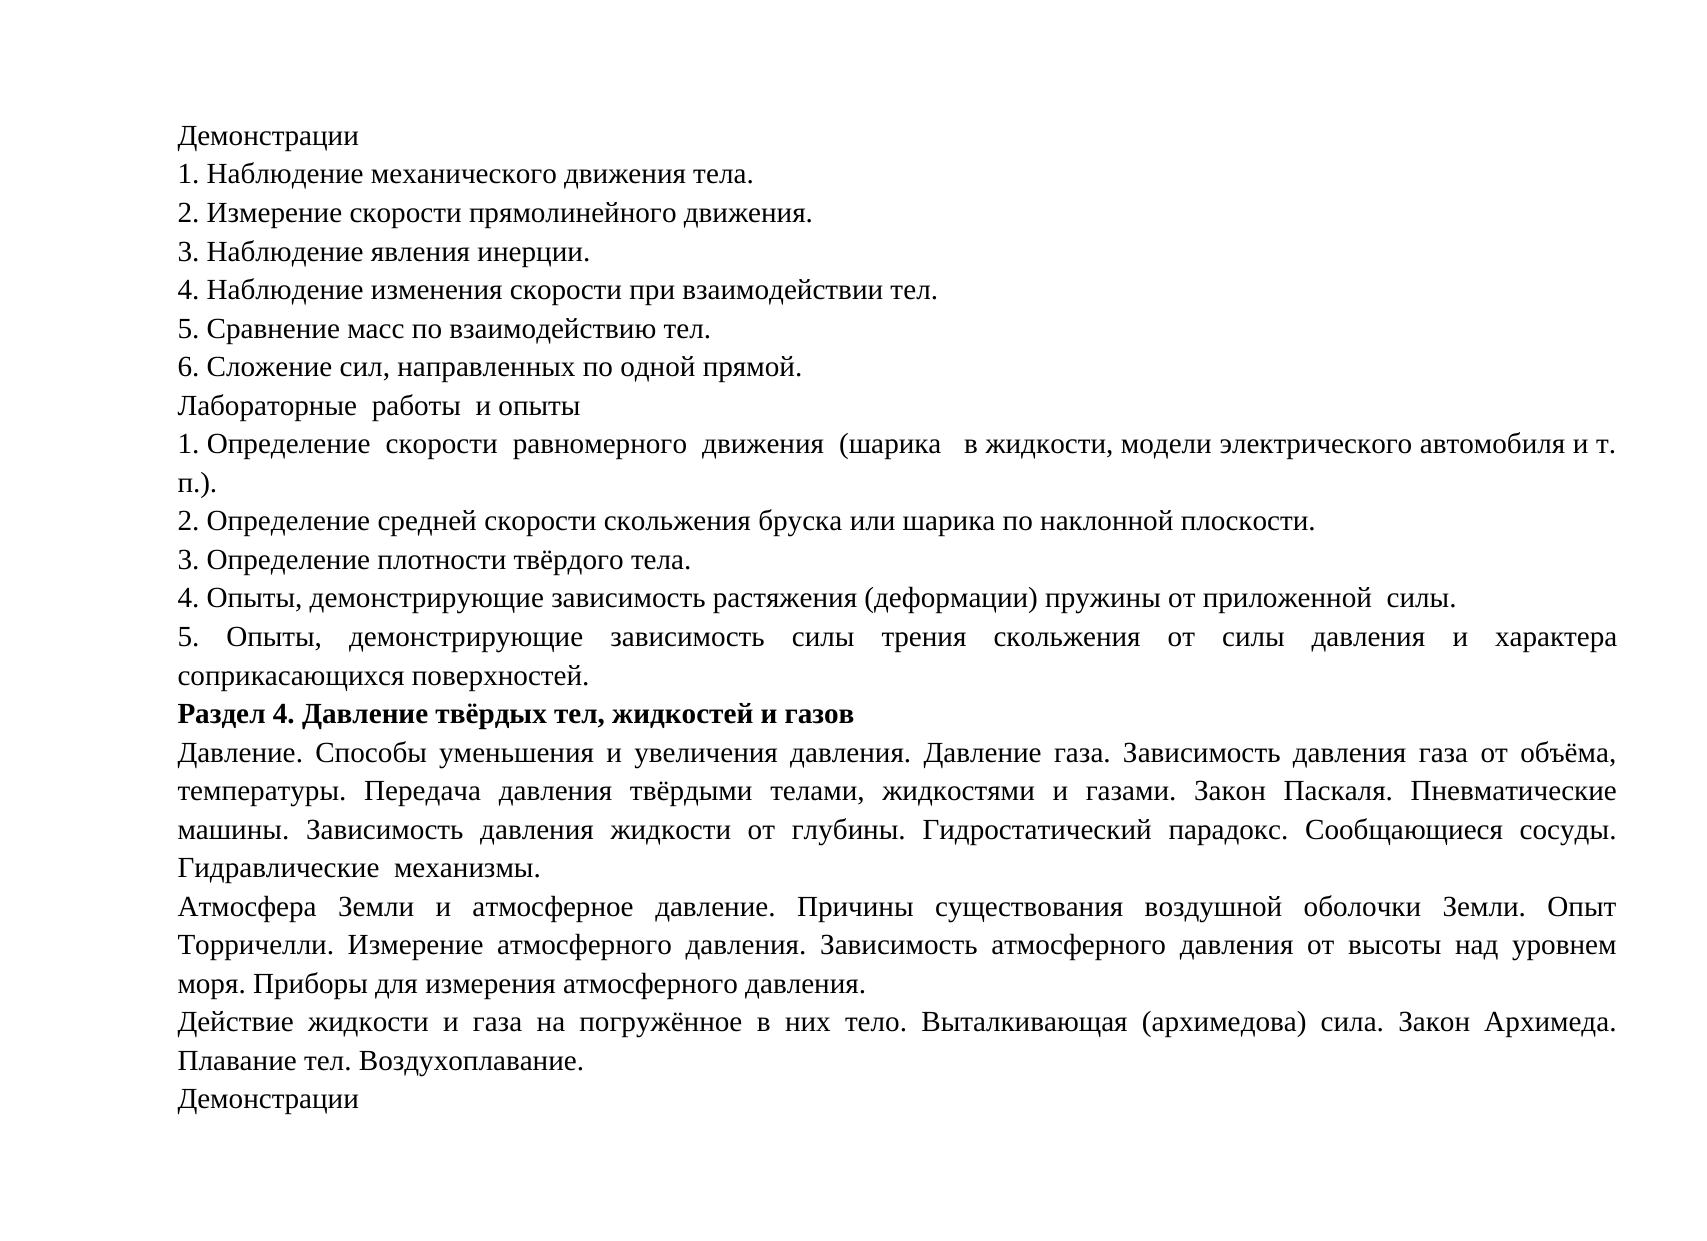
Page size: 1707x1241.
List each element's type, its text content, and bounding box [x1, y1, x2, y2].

text 1. Определение скорости равномерного движения (шарика в жидкости, модели электрического автомобиля и т. п.). [177, 426, 1618, 498]
text Действие жидкости и газа на погружённое в них тело. Выталкивающая (архимедова) сила. Закон Архимеда. Плавание тел. Воздухоплавание. [177, 1004, 1618, 1077]
text 1. Наблюдение механического движения тела. [177, 157, 1618, 190]
text Лабораторные работы и опыты [177, 388, 1618, 421]
text 3. Определение плотности твёрдого тела. [177, 542, 1618, 576]
text 3. Наблюдение явления инерции. [177, 234, 1618, 267]
text Демонстрации [177, 118, 1618, 152]
text 4. Наблюдение изменения скорости при взаимодействии тел. [177, 272, 1618, 306]
text Демонстрации [177, 1082, 1618, 1115]
text 2. Определение средней скорости скольжения бруска или шарика по наклонной плоскости. [177, 503, 1618, 537]
text Атмосфера Земли и атмосферное давление. Причины существования воздушной оболочки Земли. Опыт Торричелли. Измерение атмосферного давления. Зависимость атмосферного давления от высоты над уровнем моря. Приборы для измерения атмосферного давления. [177, 889, 1618, 999]
text 4. Опыты, демонстрирующие зависимость растяжения (деформации) пружины от приложенной силы. [177, 581, 1618, 614]
text Давление. Способы уменьшения и увеличения давления. Давление газа. Зависимость давления газа от объёма, температуры. Передача давления твёрдыми телами, жидкостями и газами. Закон Паскаля. Пневматические машины. Зависимость давления жидкости от глубины. Гидростатический парадокс. Сообщающиеся сосуды. Гидравлические механизмы. [177, 735, 1618, 884]
text 6. Сложение сил, направленных по одной прямой. [177, 349, 1618, 383]
text 2. Измерение скорости прямолинейного движения. [177, 195, 1618, 229]
text 5. Сравнение масс по взаимодействию тел. [177, 311, 1618, 344]
text Раздел 4. Давление твёрдых тел, жидкостей и газов [177, 696, 1618, 730]
text 5. Опыты, демонстрирующие зависимость силы трения скольжения от силы давления и характера соприкасающихся поверхностей. [177, 619, 1618, 691]
